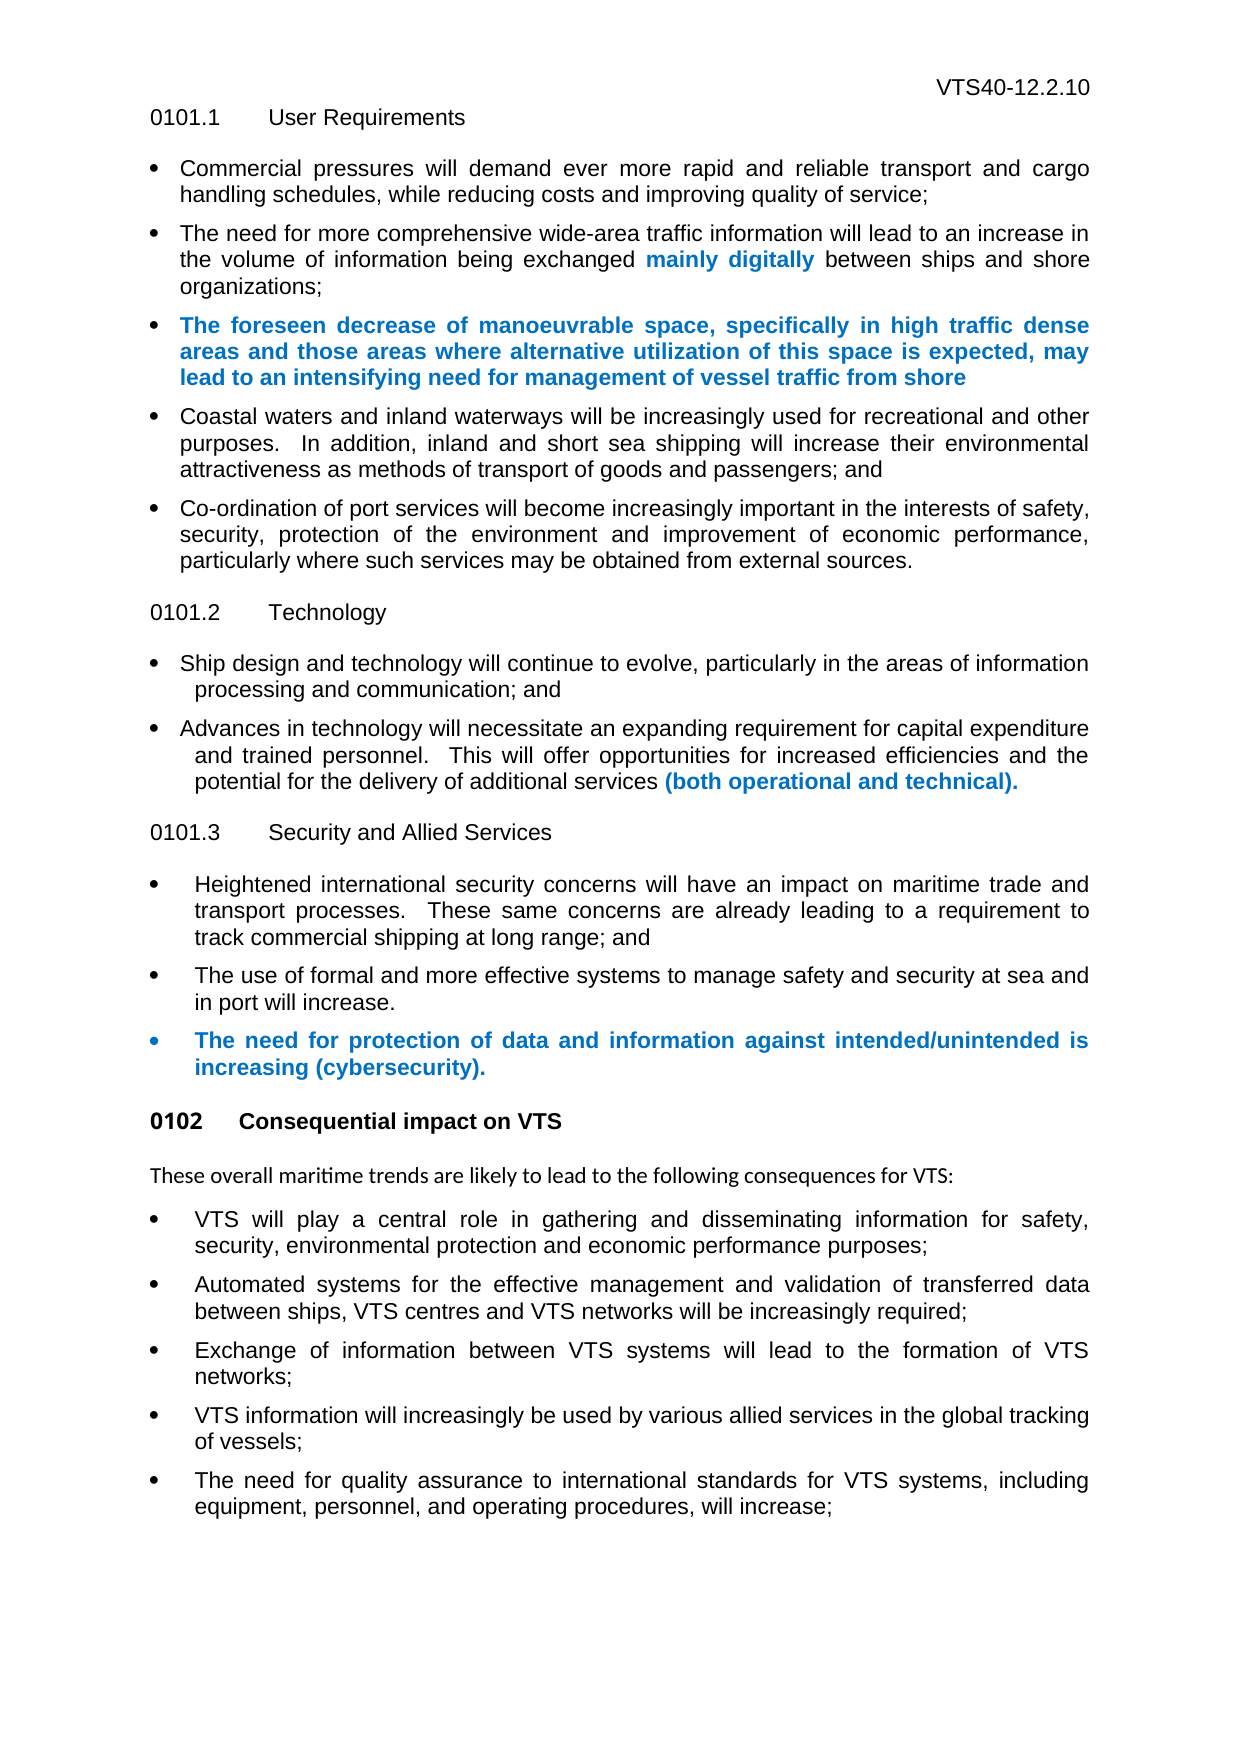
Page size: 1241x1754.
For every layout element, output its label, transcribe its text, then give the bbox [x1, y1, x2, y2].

text Commercial pressures will demand ever more rapid and reliable transport and cargo handling schedules, while reducing costs and improving quality of service; [150, 155, 1090, 207]
text The foreseen decrease of manoeuvrable space, specifically in high traffic dense areas and those areas where alternative utilization of this space is expected, may lead to an intensifying need for management of vessel traffic from shore [150, 312, 1090, 391]
text The use of formal and more effective systems to manage safety and security at sea and in port will increase. [150, 962, 1090, 1015]
text Automated systems for the effective management and validation of transferred data between ships, VTS centres and VTS networks will be increasingly required; [150, 1271, 1090, 1324]
text Advances in technology will necessitate an expanding requirement for capital expenditure and trained personnel. This will offer opportunities for increased efficiencies and the potential for the delivery of additional services (both operational and technical). [150, 715, 1090, 794]
text Co-ordination of port services will become increasingly important in the interests of safety, security, protection of the environment and improvement of economic performance, particularly where such services may be obtained from external sources. [150, 495, 1090, 574]
text The need for protection of data and information against intended/unintended is increasing (cybersecurity). [150, 1027, 1090, 1080]
text Heightened international security concerns will have an impact on maritime trade and transport processes. These same concerns are already leading to a requirement to track commercial shipping at long range; and [150, 871, 1090, 950]
text Coastal waters and inland waterways will be increasingly used for recreational and other purposes. In addition, inland and short sea shipping will increase their environmental attractiveness as methods of transport of goods and passengers; and [150, 403, 1090, 482]
text The need for more comprehensive wide-area traffic information will lead to an increase in the volume of information being exchanged mainly digitally between ships and shore organizations; [150, 220, 1090, 299]
text These overall maritime trends are likely to lead to the following consequences for VTS: [150, 1161, 1090, 1189]
subtitle Security and Allied Services [150, 819, 1090, 846]
text Ship design and technology will continue to evolve, particularly in the areas of information processing and communication; and [150, 650, 1090, 703]
subtitle Technology [150, 599, 1090, 625]
text VTS will play a central role in gathering and disseminating information for safety, security, environmental protection and economic performance purposes; [150, 1206, 1090, 1259]
text VTS information will increasingly be used by various allied services in the global tracking of vessels; [150, 1402, 1090, 1454]
text The need for quality assurance to international standards for VTS systems, including equipment, personnel, and operating procedures, will increase; [150, 1467, 1090, 1520]
subtitle User Requirements [150, 103, 1090, 130]
subtitle Consequential impact on VTS [150, 1105, 1090, 1136]
text Exchange of information between VTS systems will lead to the formation of VTS networks; [150, 1337, 1090, 1389]
